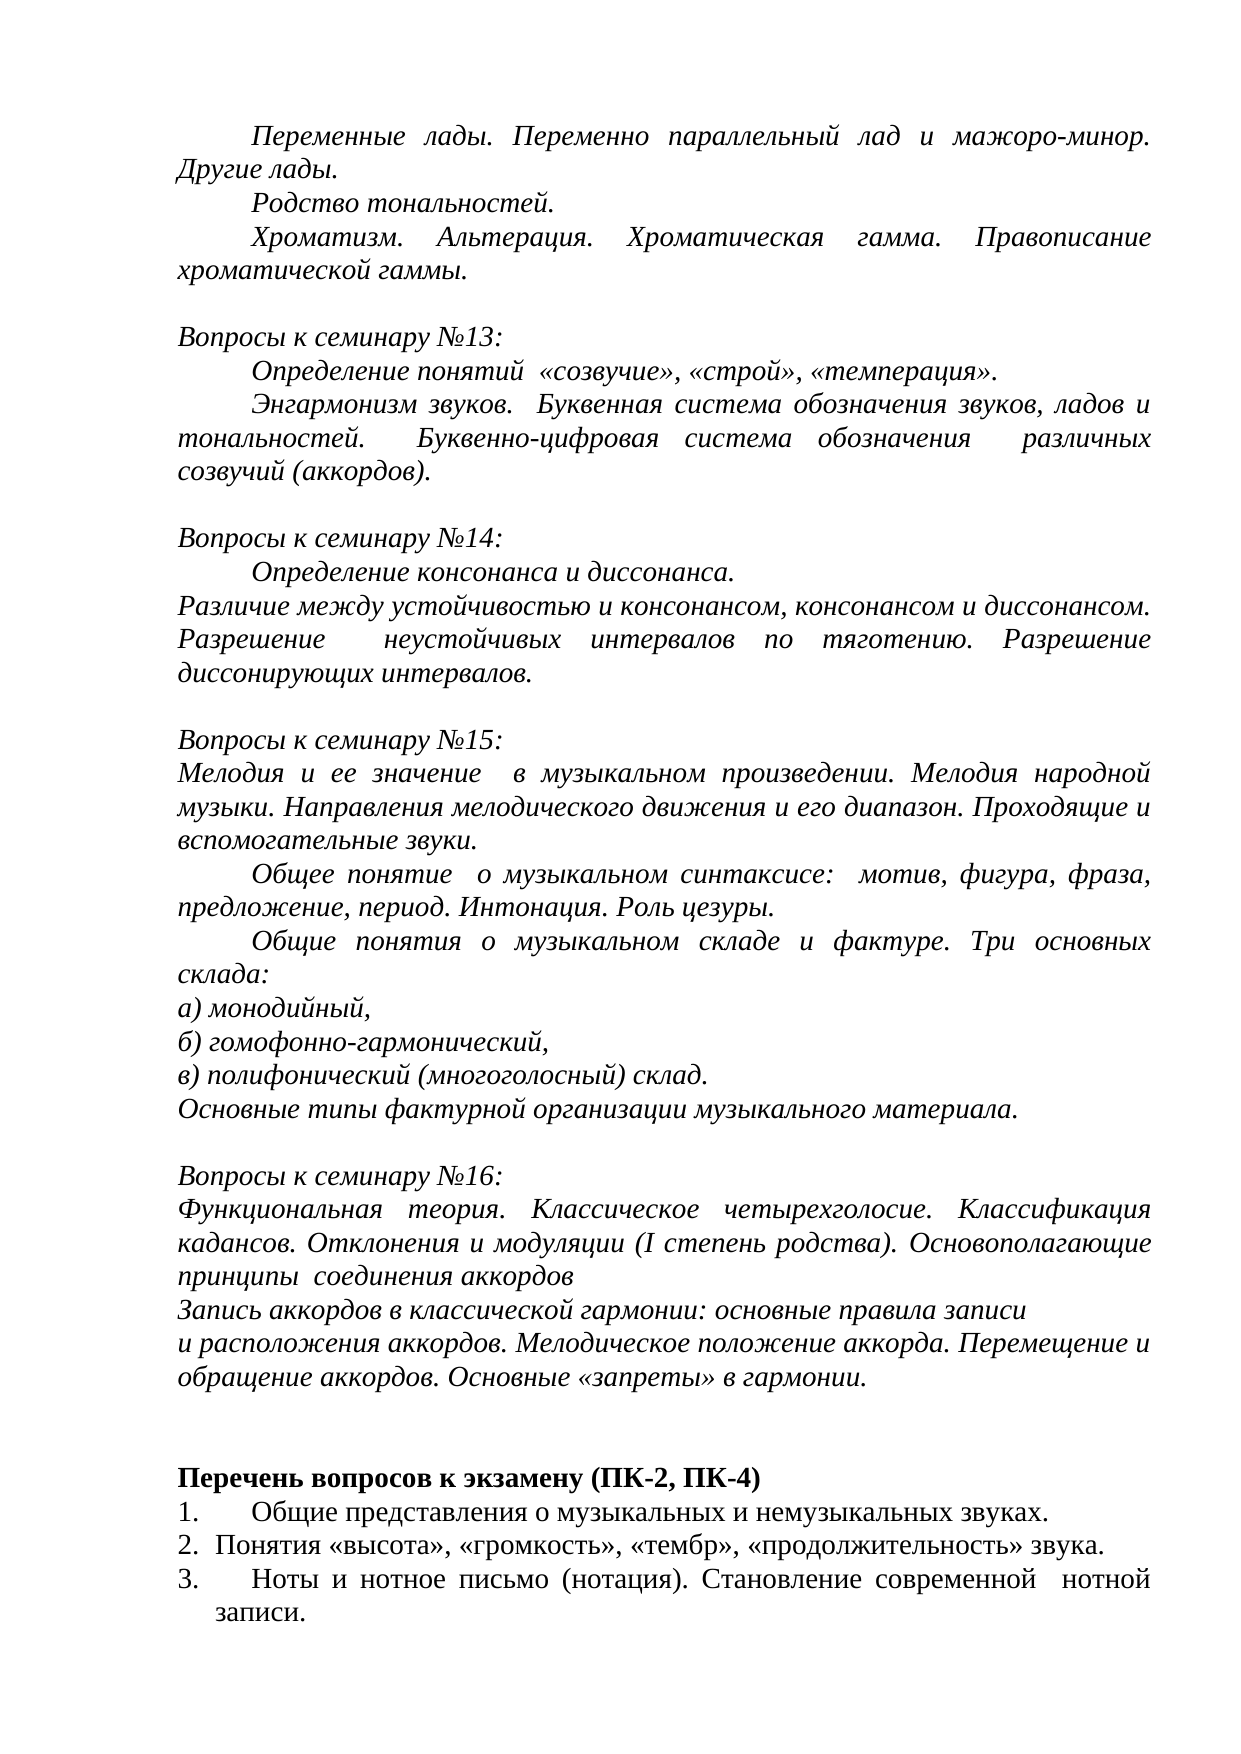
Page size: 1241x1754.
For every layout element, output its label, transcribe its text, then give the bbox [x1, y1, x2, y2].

text Различие между устойчивостью и консонансом, консонансом и диссонансом. Разрешение неустойчивых интервалов по тяготению. Разрешение диссонирующих интервалов. [177, 588, 1152, 688]
text Переменные лады. Переменно параллельный лад и мажоро-минор. Другие лады. [177, 118, 1152, 185]
text Перечень вопросов к экзамену (ПК-2, ПК-4) [177, 1460, 1152, 1494]
text Основные типы фактурной организации музыкального материала. [177, 1091, 1152, 1124]
list Общие представления о музыкальных и немузыкальных звуках. [177, 1494, 1152, 1527]
text Определение консонанса и диссонанса. [177, 554, 1152, 588]
text Общее понятие о музыкальном синтаксисе: мотив, фигура, фраза, предложение, период. Интонация. Роль цезуры. [177, 856, 1152, 923]
text Энгармонизм звуков. Буквенная система обозначения звуков, ладов и тональностей. Буквенно-цифровая система обозначения различных созвучий (аккордов). [177, 386, 1152, 487]
text Общие понятия о музыкальном складе и фактуре. Три основных склада: [177, 923, 1152, 990]
text Мелодия и ее значение в музыкальном произведении. Мелодия народной музыки. Направления мелодического движения и его диапазон. Проходящие и вспомогательные звуки. [177, 755, 1152, 856]
text Запись аккордов в классической гармонии: основные правила записи [177, 1292, 1152, 1326]
text Родство тональностей. [177, 185, 1152, 219]
list Понятия «высота», «громкость», «тембр», «продолжительность» звука. [177, 1527, 1152, 1561]
text Вопросы к семинару №15: [177, 722, 1152, 755]
text Определение понятий «созвучие», «строй», «темперация». [177, 353, 1152, 386]
text Хроматизм. Альтерация. Хроматическая гамма. Правописание хроматической гаммы. [177, 219, 1152, 286]
text и расположения аккордов. Мелодическое положение аккорда. Перемещение и обращение аккордов. Основные «запреты» в гармонии. [177, 1326, 1152, 1393]
text а) монодийный, [177, 990, 1152, 1024]
text Функциональная теория. Классическое четырехголосие. Классификация кадансов. Отклонения и модуляции (I степень родства). Основополагающие принципы соединения аккордов [177, 1191, 1152, 1292]
text Вопросы к семинару №16: [177, 1158, 1152, 1191]
text Вопросы к семинару №14: [177, 521, 1152, 554]
text в) полифонический (многоголосный) склад. [177, 1057, 1152, 1091]
list Ноты и нотное письмо (нотация). Становление современной нотной записи. [177, 1561, 1152, 1628]
text б) гомофонно-гармонический, [177, 1024, 1152, 1057]
text Вопросы к семинару №13: [177, 319, 1152, 353]
